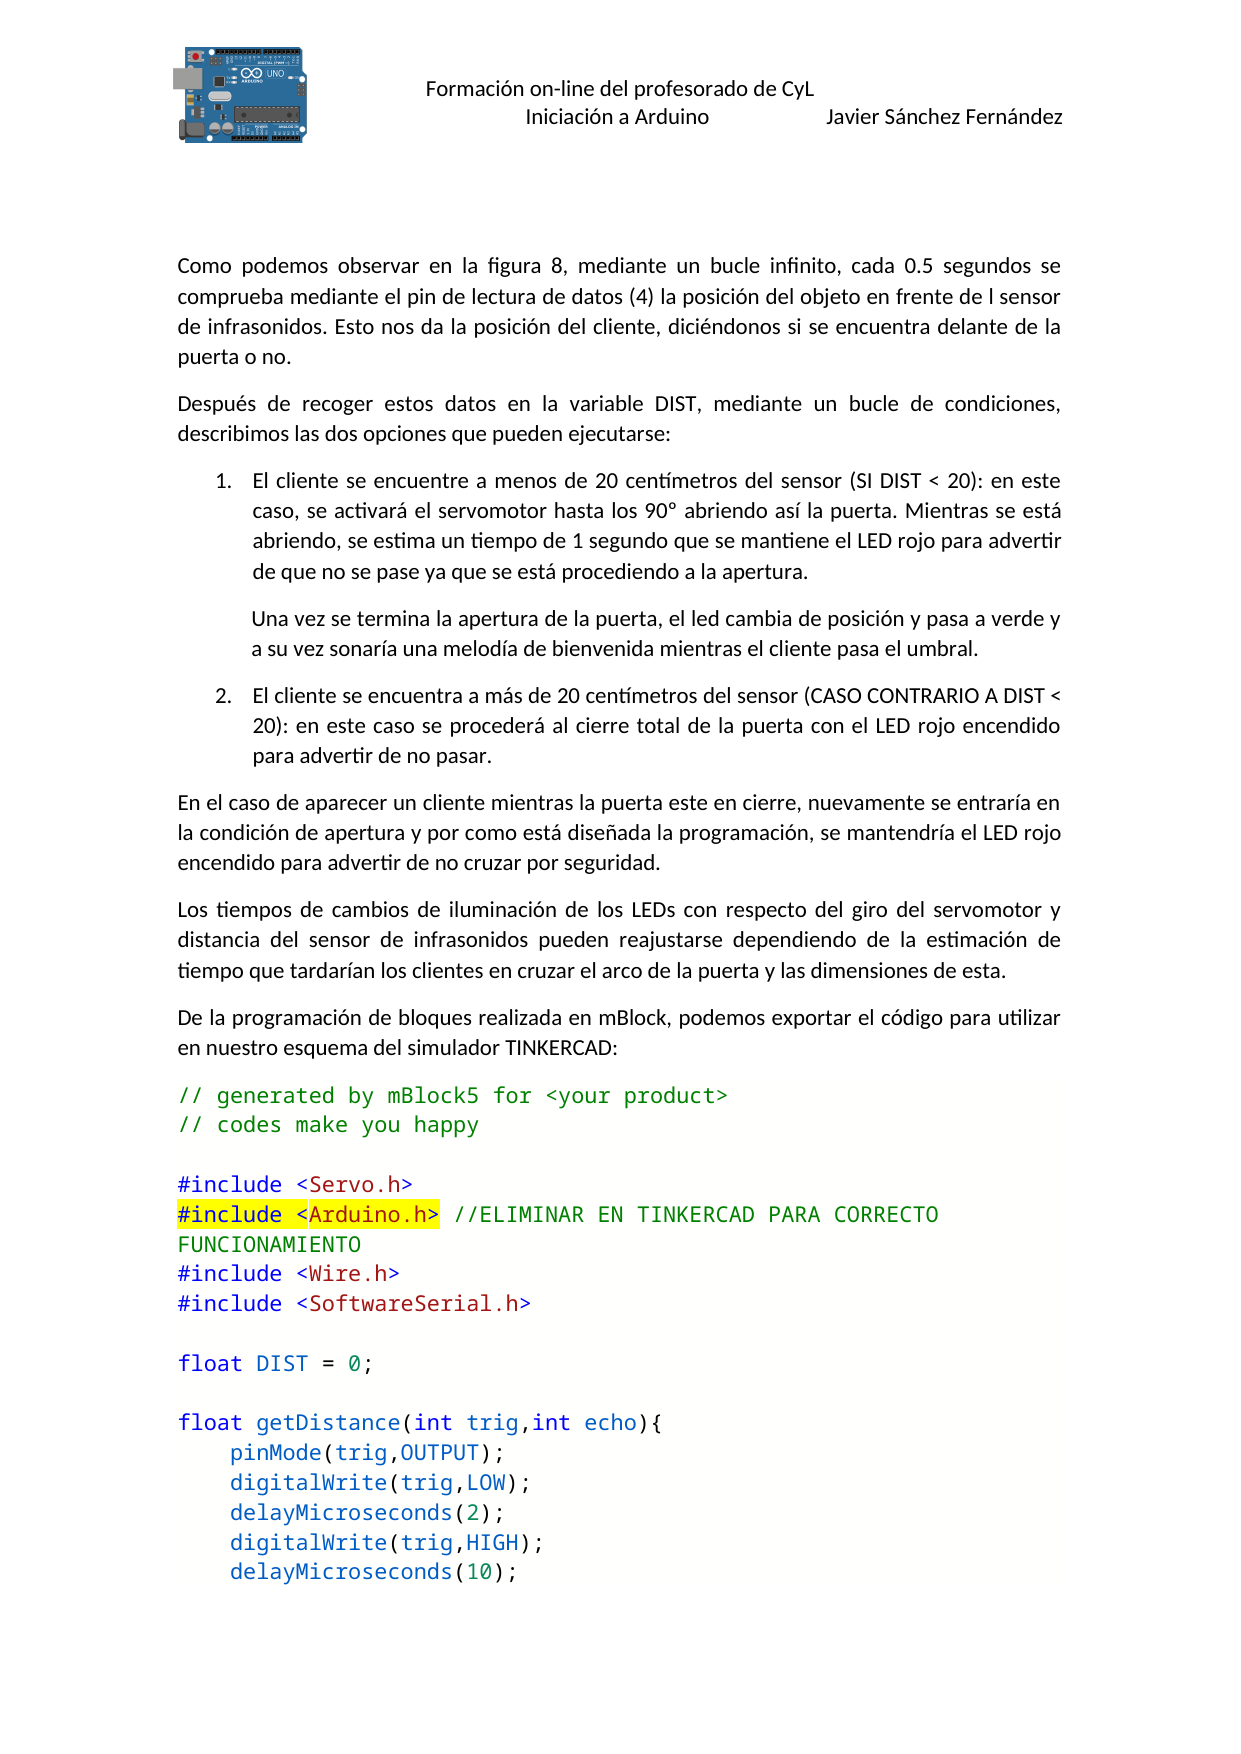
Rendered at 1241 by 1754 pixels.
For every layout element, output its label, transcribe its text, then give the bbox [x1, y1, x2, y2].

text delayMicroseconds(10); [177, 1556, 1063, 1586]
text #include <Servo.h> [177, 1169, 1063, 1199]
list El cliente se encuentra a más de 20 centímetros del sensor (CASO CONTRARIO A DIST < 20): en este caso se procederá al cierre total de la puerta con el LED rojo encendido para advertir de no pasar. [215, 681, 1063, 769]
text Los tiempos de cambios de iluminación de los LEDs con respecto del giro del servomotor y distancia del sensor de infrasonidos pueden reajustarse dependiendo de la estimación de tiempo que tardarían los clientes en cruzar el arco de la puerta y las dimensiones de esta. [177, 895, 1063, 984]
text Como podemos observar en la figura 8, mediante un bucle infinito, cada 0.5 segundos se comprueba mediante el pin de lectura de datos (4) la posición del objeto en frente de l sensor de infrasonidos. Esto nos da la posición del cliente, diciéndonos si se encuentra delante de la puerta o no. [177, 252, 1063, 370]
text De la programación de bloques realizada en mBlock, podemos exportar el código para utilizar en nuestro esquema del simulador TINKERCAD: [177, 1003, 1063, 1061]
text delayMicroseconds(2); [177, 1497, 1063, 1527]
text float DIST = 0; [177, 1348, 1063, 1378]
text Después de recoger estos datos en la variable DIST, mediante un bucle de condiciones, describimos las dos opciones que pueden ejecutarse: [177, 389, 1063, 447]
list El cliente se encuentre a menos de 20 centímetros del sensor (SI DIST < 20): en este caso, se activará el servomotor hasta los 90º abriendo así la puerta. Mientras se está abriendo, se estima un tiempo de 1 segundo que se mantiene el LED rojo para advertir de que no se pase ya que se está procediendo a la apertura. [215, 466, 1063, 585]
text float getDistance(int trig,int echo){ [177, 1407, 1063, 1437]
text digitalWrite(trig,LOW); [177, 1467, 1063, 1497]
text pinMode(trig,OUTPUT); [177, 1437, 1063, 1467]
text #include <Arduino.h> //ELIMINAR EN TINKERCAD PARA CORRECTO FUNCIONAMIENTO [177, 1199, 1063, 1258]
text Una vez se termina la apertura de la puerta, el led cambia de posición y pasa a verde y a su vez sonaría una melodía de bienvenida mientras el cliente pasa el umbral. [251, 604, 1063, 662]
text #include <Wire.h> [177, 1258, 1063, 1288]
picture [167, 46, 313, 144]
text digitalWrite(trig,HIGH); [177, 1527, 1063, 1556]
text // codes make you happy [177, 1109, 1063, 1139]
text #include <SoftwareSerial.h> [177, 1288, 1063, 1318]
text En el caso de aparecer un cliente mientras la puerta este en cierre, nuevamente se entraría en la condición de apertura y por como está diseñada la programación, se mantendría el LED rojo encendido para advertir de no cruzar por seguridad. [177, 788, 1063, 876]
text // generated by mBlock5 for <your product> [177, 1080, 1063, 1109]
